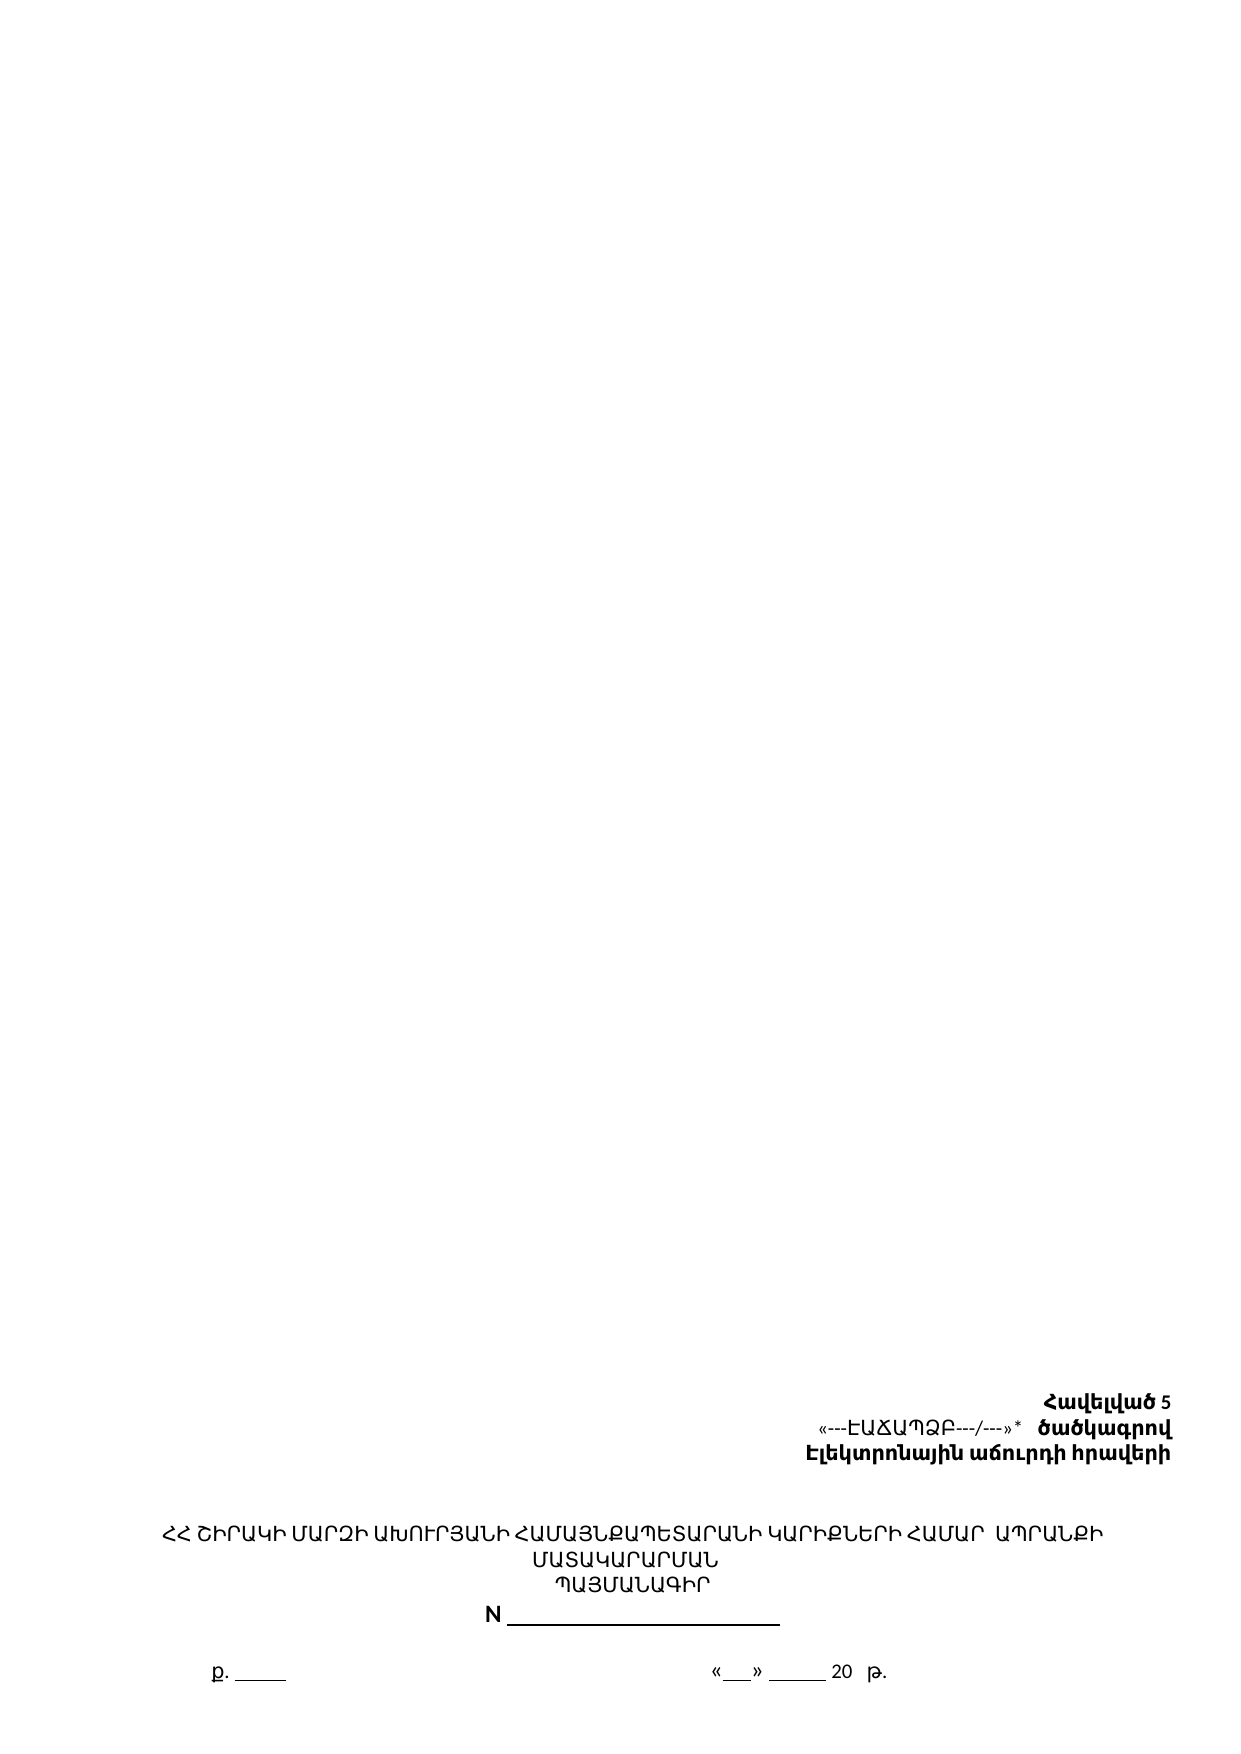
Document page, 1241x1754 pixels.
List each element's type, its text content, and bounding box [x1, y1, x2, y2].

text Էլեկտրոնային աճուրդի հրավերի [94, 1440, 1171, 1466]
text N [79, 1598, 1171, 1628]
text «---ԷԱՃԱՊՁԲ---/---»* ծածկագրով [94, 1415, 1171, 1440]
text ք. « » 20 թ. [94, 1654, 1171, 1684]
text ՊԱՅՄԱՆԱԳԻՐ [79, 1572, 1171, 1598]
text ՀՀ ՇԻՐԱԿԻ ՄԱՐԶԻ ԱԽՈՒՐՅԱՆԻ ՀԱՄԱՅՆՔԱՊԵՏԱՐԱՆԻ ԿԱՐԻՔՆԵՐԻ ՀԱՄԱՐ ԱՊՐԱՆՔԻ ՄԱՏԱԿԱՐԱՐՄԱՆ [79, 1522, 1171, 1572]
text Հավելված 5 [94, 1389, 1171, 1415]
